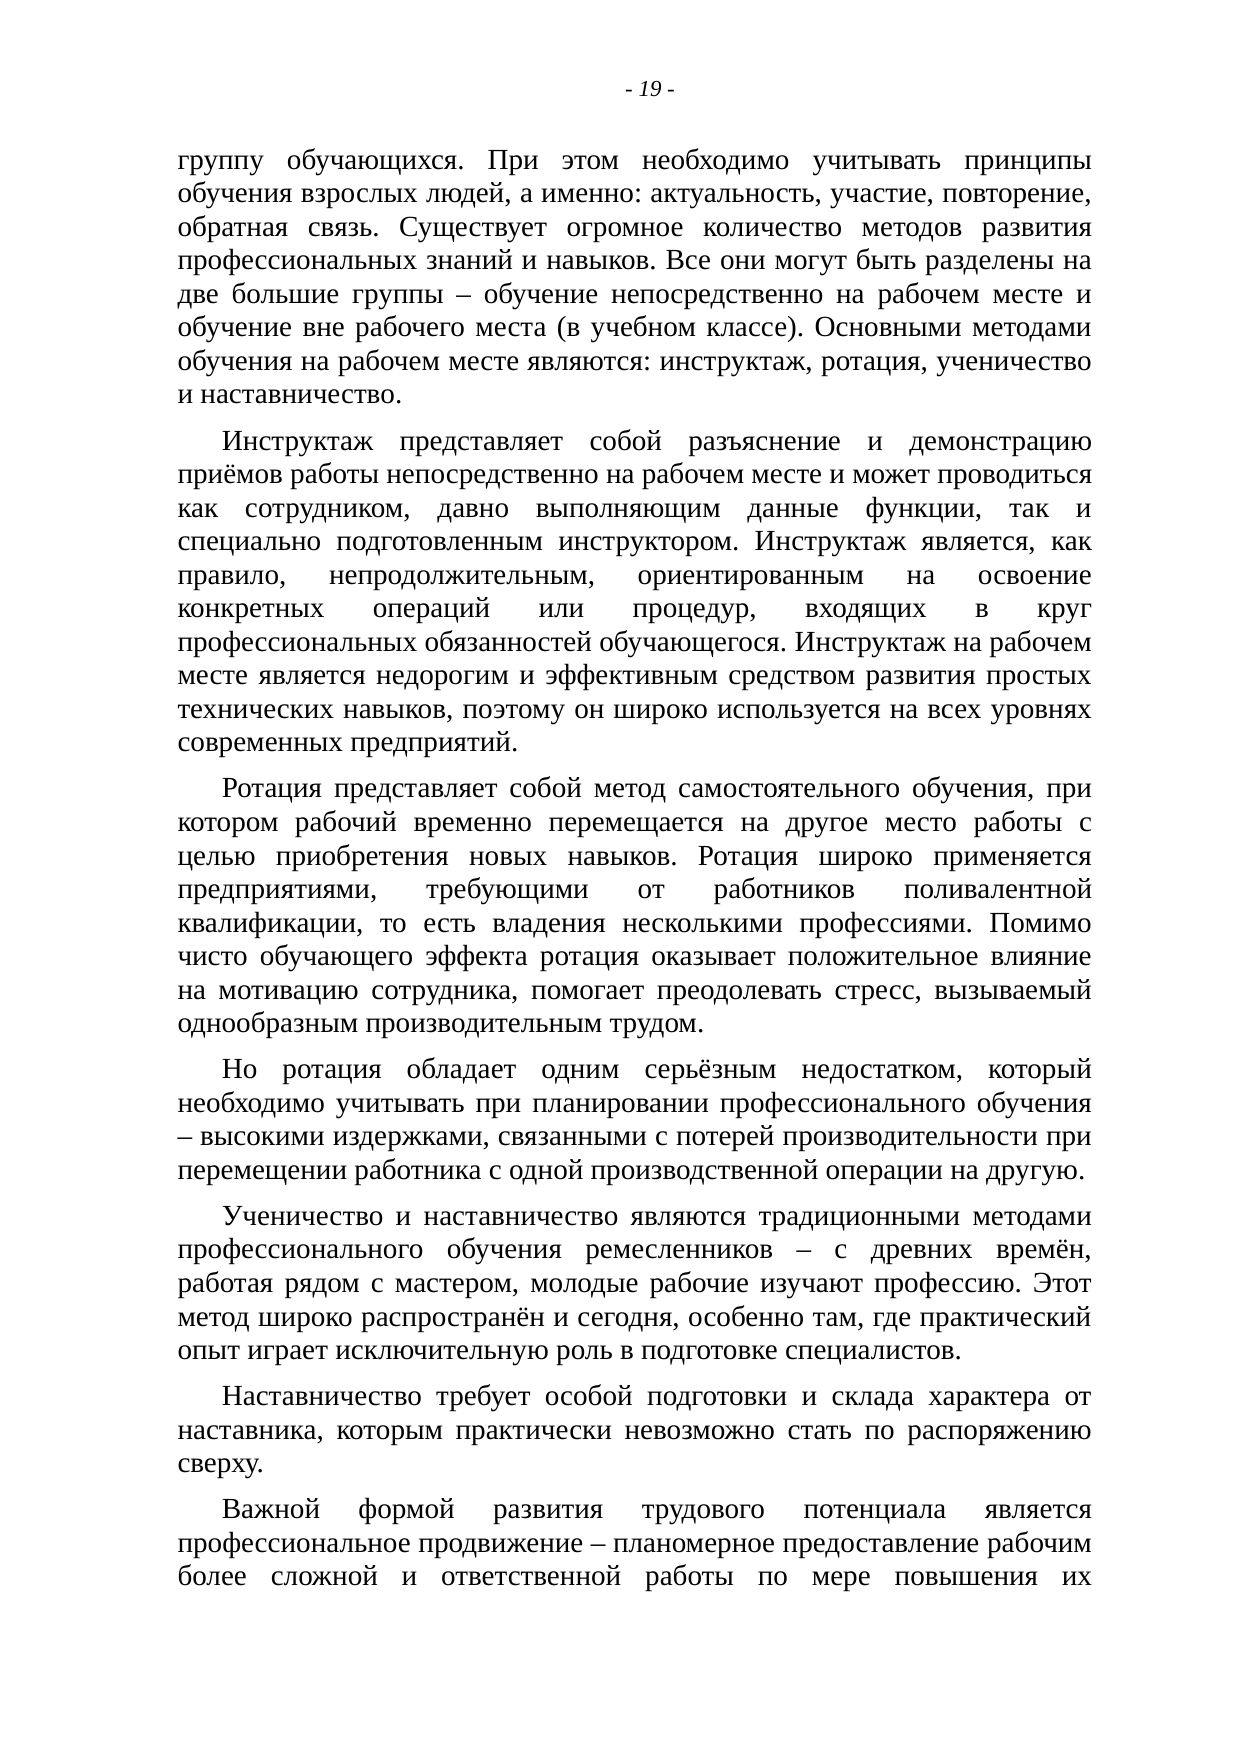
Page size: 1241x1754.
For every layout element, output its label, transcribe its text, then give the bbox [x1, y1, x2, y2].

text Ротация представляет собой метод самостоятельного обучения, при котором рабочий временно перемещается на другое место работы с целью приобретения новых навыков. Ротация широко применяется предприятиями, требующими от работников поливалентной квалификации, то есть владения несколькими профессиями. Помимо чисто обучающего эффекта ротация оказывает положительное влияние на мотивацию сотрудника, помогает преодолевать стресс, вызываемый однообразным производительным трудом. [177, 771, 1092, 1039]
text Наставничество требует особой подготовки и склада характера от наставника, которым практически невозможно стать по распоряжению сверху. [177, 1378, 1092, 1479]
text Инструктаж представляет собой разъяснение и демонстрацию приёмов работы непосредственно на рабочем месте и может проводиться как сотрудником, давно выполняющим данные функции, так и специально подготовленным инструктором. Инструктаж является, как правило, непродолжительным, ориентированным на освоение конкретных операций или процедур, входящих в круг профессиональных обязанностей обучающегося. Инструктаж на рабочем месте является недорогим и эффективным средством развития простых технических навыков, поэтому он широко используется на всех уровнях современных предприятий. [177, 423, 1092, 758]
text Но ротация обладает одним серьёзным недостатком, который необходимо учитывать при планировании профессионального обучения – высокими издержками, связанными с потерей производительности при перемещении работника с одной производственной операции на другую. [177, 1051, 1092, 1186]
text Ученичество и наставничество являются традиционными методами профессионального обучения ремесленников – с древних времён, работая рядом с мастером, молодые рабочие изучают профессию. Этот метод широко распространён и сегодня, особенно там, где практический опыт играет исключительную роль в подготовке специалистов. [177, 1198, 1092, 1366]
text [177, 142, 1092, 410]
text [177, 1491, 1092, 1592]
